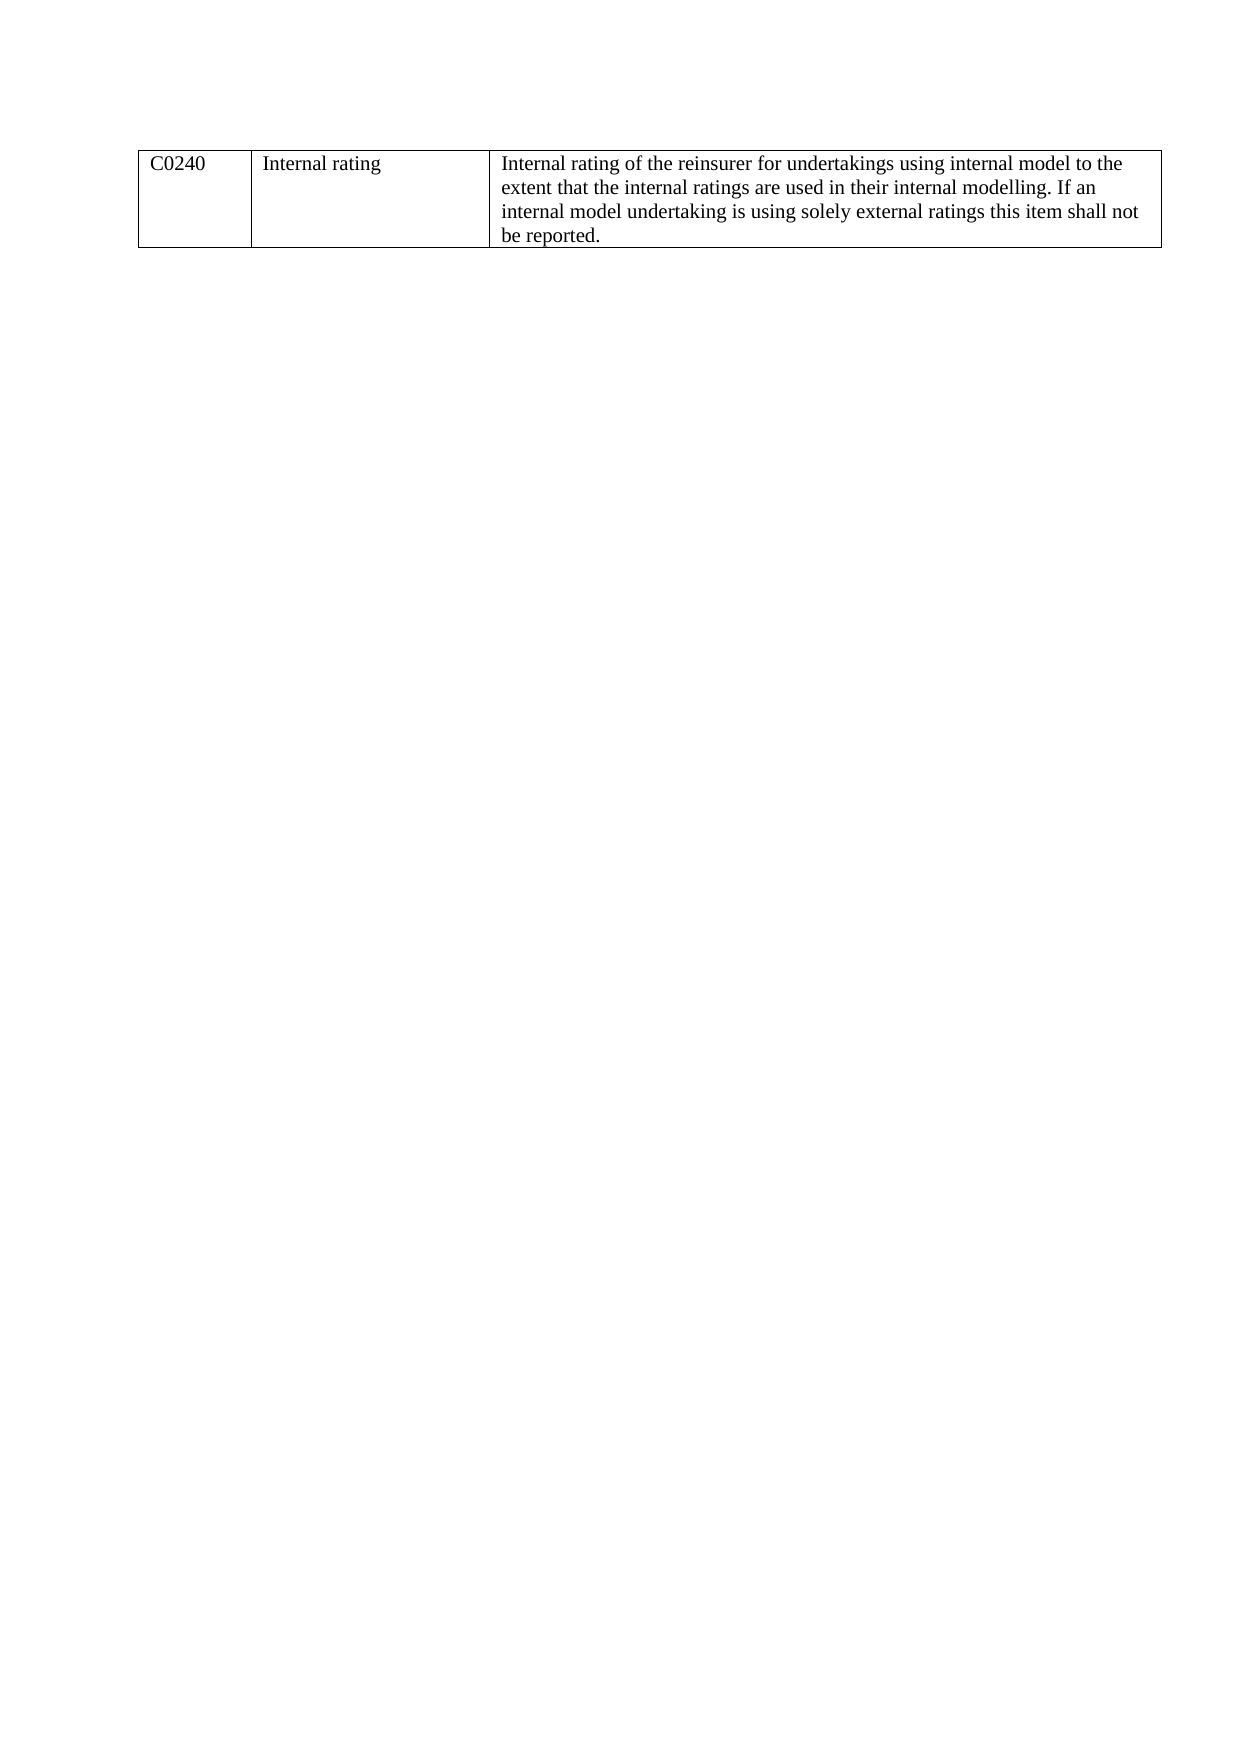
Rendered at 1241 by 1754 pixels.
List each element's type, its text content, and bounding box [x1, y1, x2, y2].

table_cell Internal rating [252, 151, 489, 247]
table_cell C0240 [139, 151, 251, 247]
table_cell Internal rating of the reinsurer for undertakings using internal model to the extent that the internal ratings are used in their internal modelling. If an internal model undertaking is using solely external ratings this item shall not be reported. [490, 151, 1161, 247]
